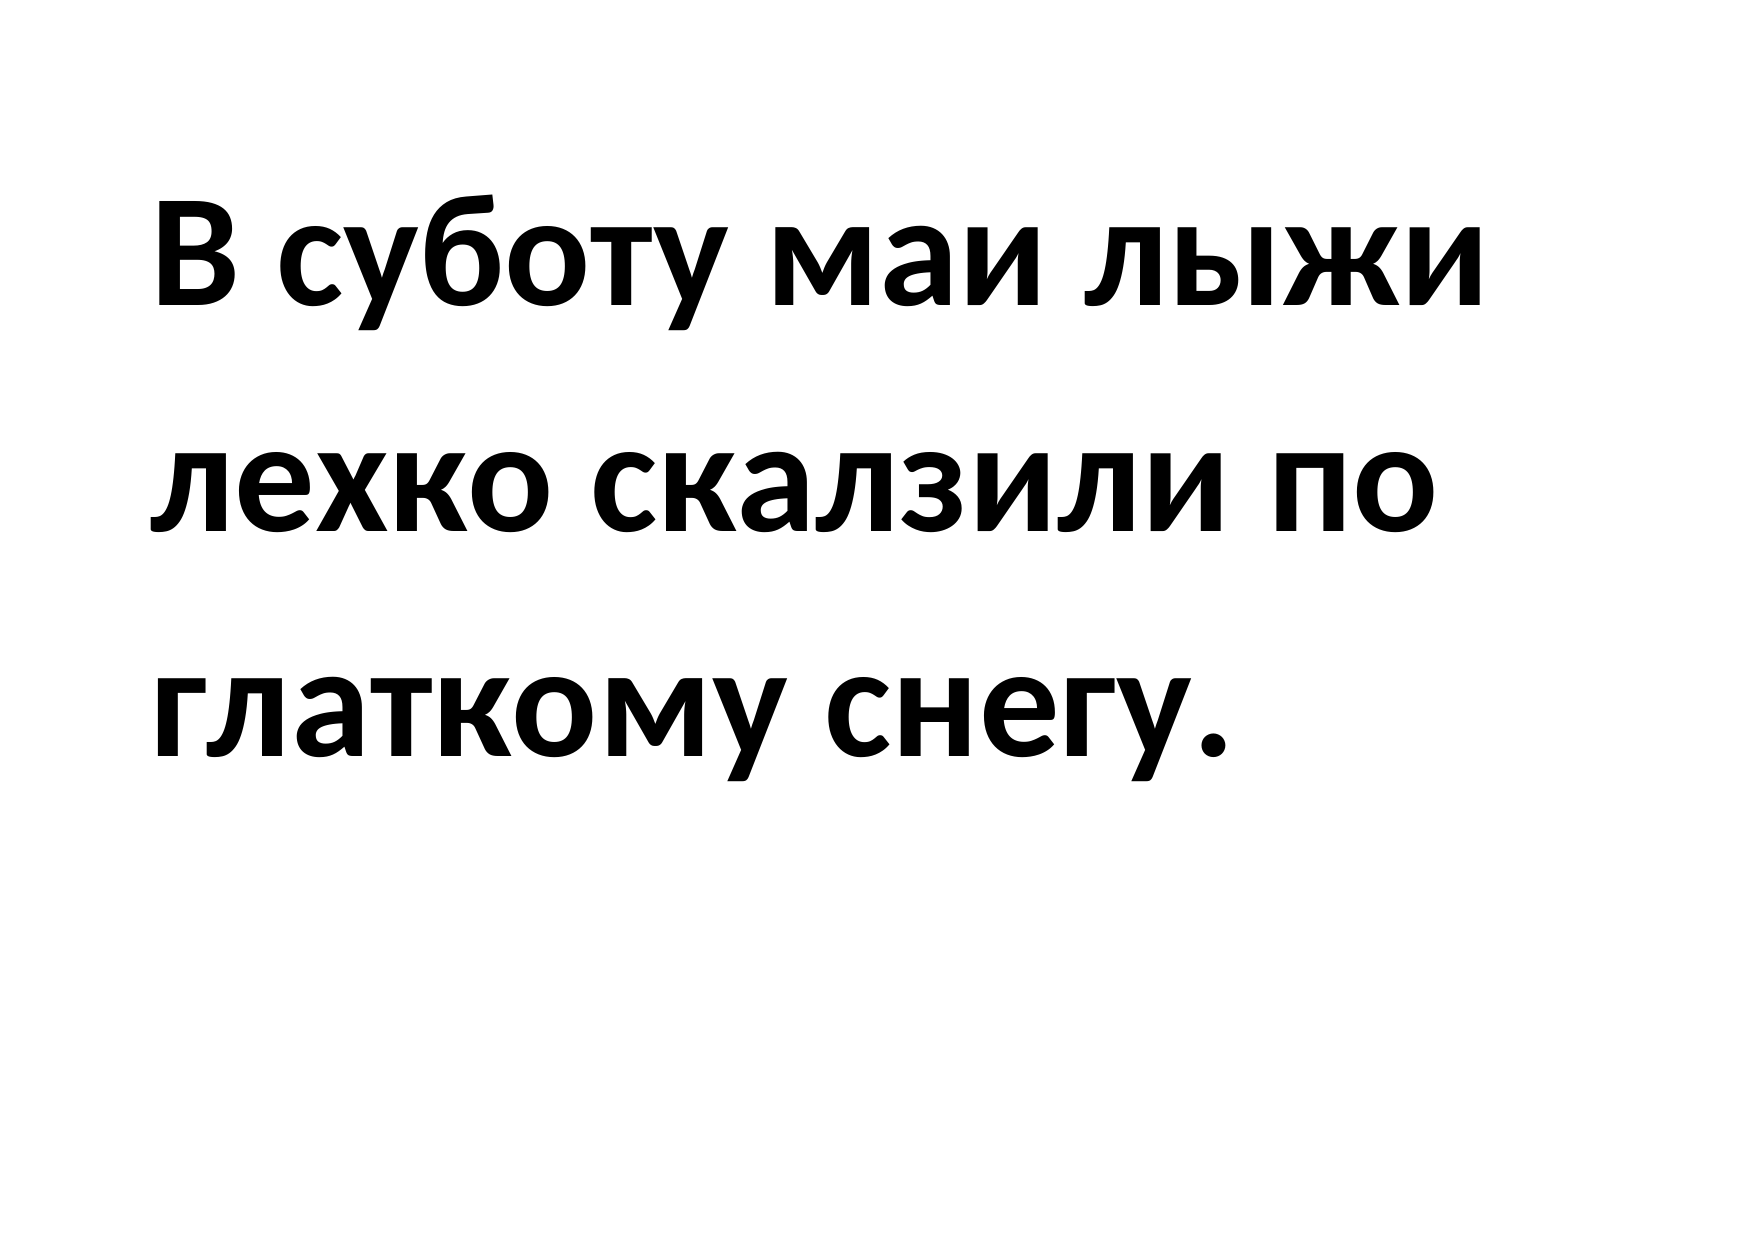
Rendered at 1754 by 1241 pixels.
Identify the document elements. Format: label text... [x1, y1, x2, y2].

text В суботу маи лыжи лехко скалзили по глаткому снегу. [150, 150, 1604, 796]
